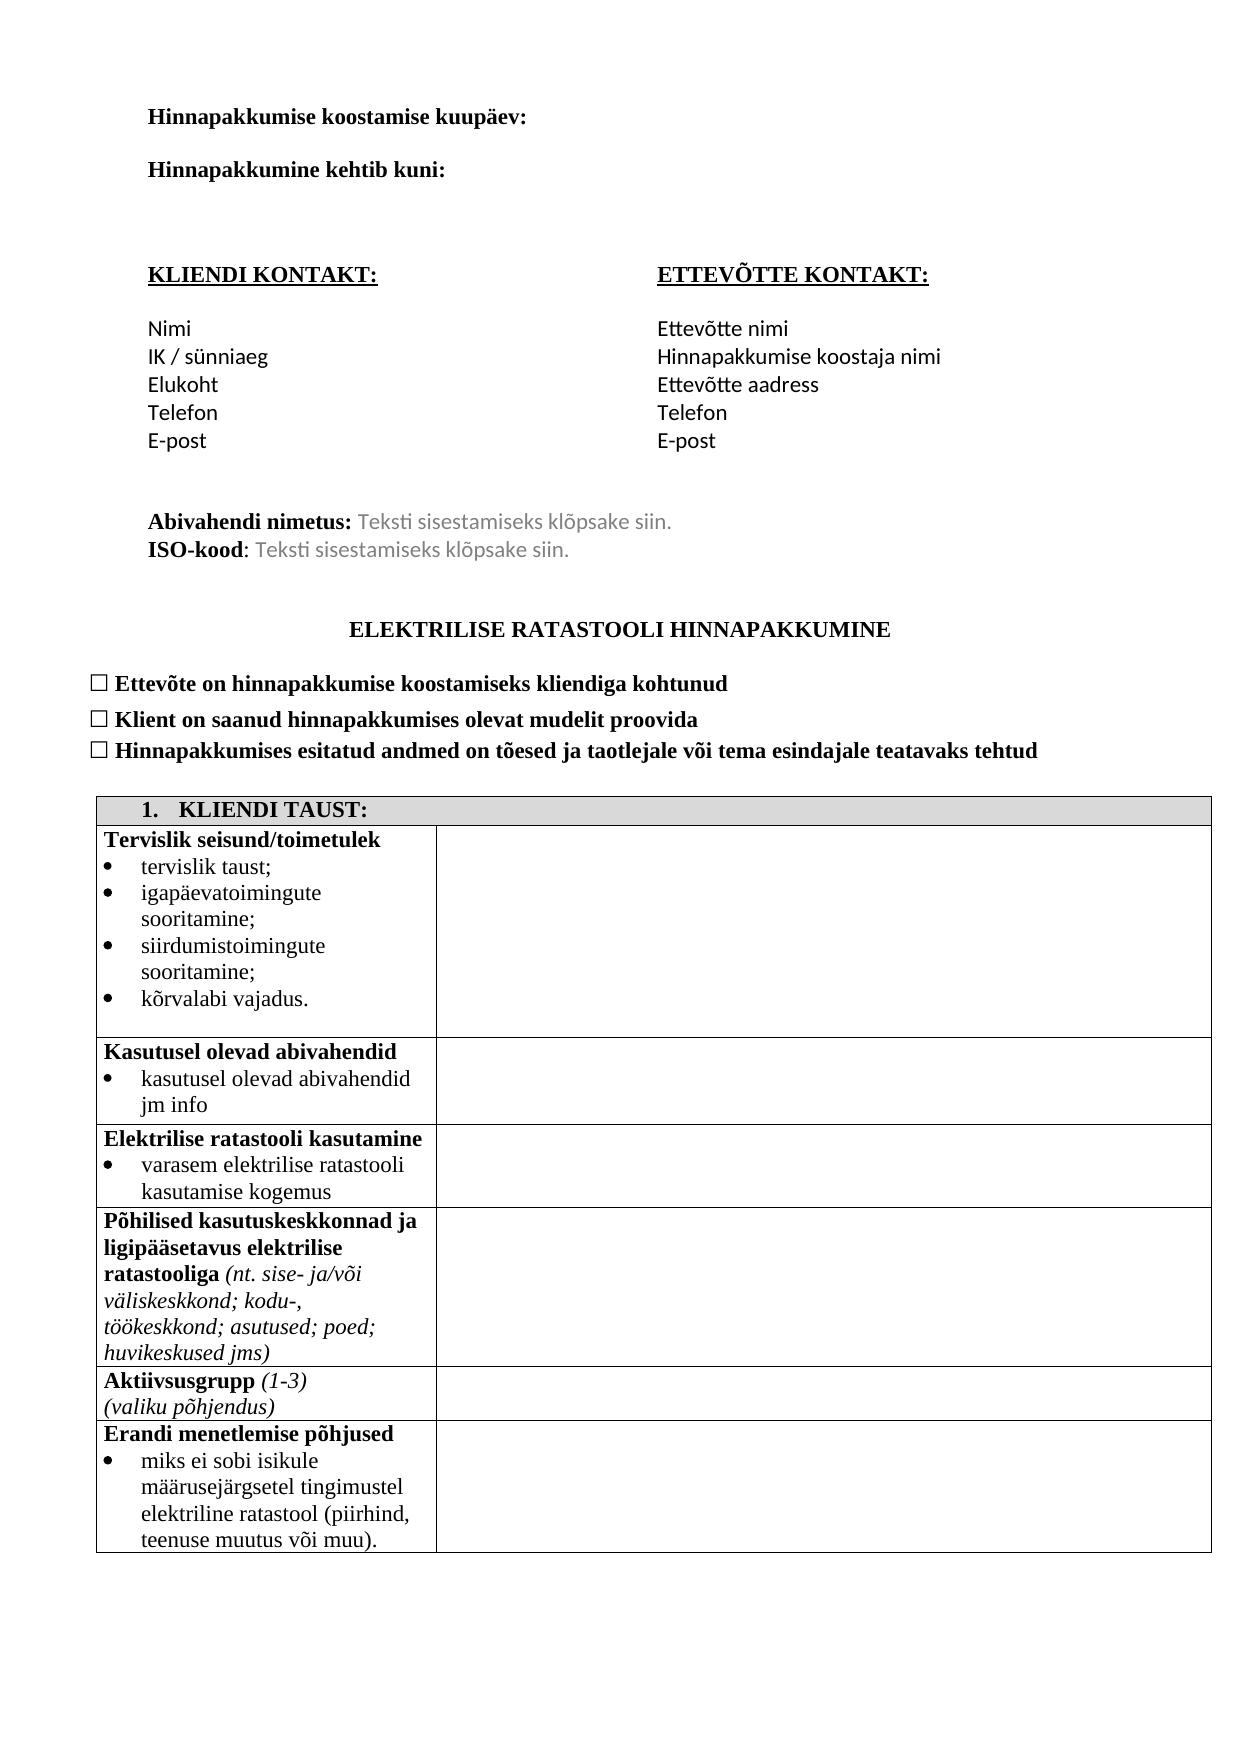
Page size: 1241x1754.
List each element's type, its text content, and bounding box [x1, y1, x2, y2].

table_cell [437, 1208, 1211, 1366]
table_cell [437, 826, 1211, 1037]
text Hinnapakkumine kehtib kuni: [148, 156, 1093, 182]
table_cell Erandi menetlemise põhjused miks ei sobi isikule määrusejärgsetel tingimustel elektriline ratastool (piirhind, teenuse muutus või muu). [97, 1421, 436, 1552]
text ELEKTRILISE RATASTOOLI HINNAPAKKUMINE [148, 616, 1093, 642]
table_cell Aktiivsusgrupp (1-3) (valiku põhjendus) [97, 1367, 436, 1419]
table_cell Elektrilise ratastooli kasutamine varasem elektrilise ratastooli kasutamise kogemus [97, 1125, 436, 1207]
table_header KLIENDI TAUST: [97, 797, 1211, 825]
table_cell [437, 1125, 1211, 1207]
text Abivahendi nimetus: [148, 507, 1093, 535]
table_cell Põhilised kasutuskeskkonnad ja ligipääsetavus elektrilise ratastooliga (nt. sise- ja/või väliskeskkond; kodu-, töökeskkond; asutused; poed; huvikeskused jms) [97, 1208, 436, 1366]
table_cell [437, 1367, 1211, 1419]
table_cell Tervislik seisund/toimetulek tervislik taust; igapäevatoimingute sooritamine; siirdumistoimingute sooritamine; kõrvalabi vajadus. [97, 826, 436, 1037]
table_cell [437, 1421, 1211, 1552]
table_cell [437, 1038, 1211, 1124]
table_cell Kasutusel olevad abivahendid kasutusel olevad abivahendid jm info [97, 1038, 436, 1124]
text Ettevõte on hinnapakkumise koostamiseks kliendiga kohtunud [88, 667, 1093, 698]
text ETTEVÕTTE KONTAKT: [657, 262, 1093, 288]
text Klient on saanud hinnapakkumises olevat mudelit proovida [88, 703, 1093, 734]
text Hinnapakkumises esitatud andmed on tõesed ja taotlejale või tema esindajale teatavaks tehtud [88, 734, 1093, 765]
text KLIENDI KONTAKT: [148, 262, 583, 288]
text ISO-kood: [148, 535, 1093, 563]
